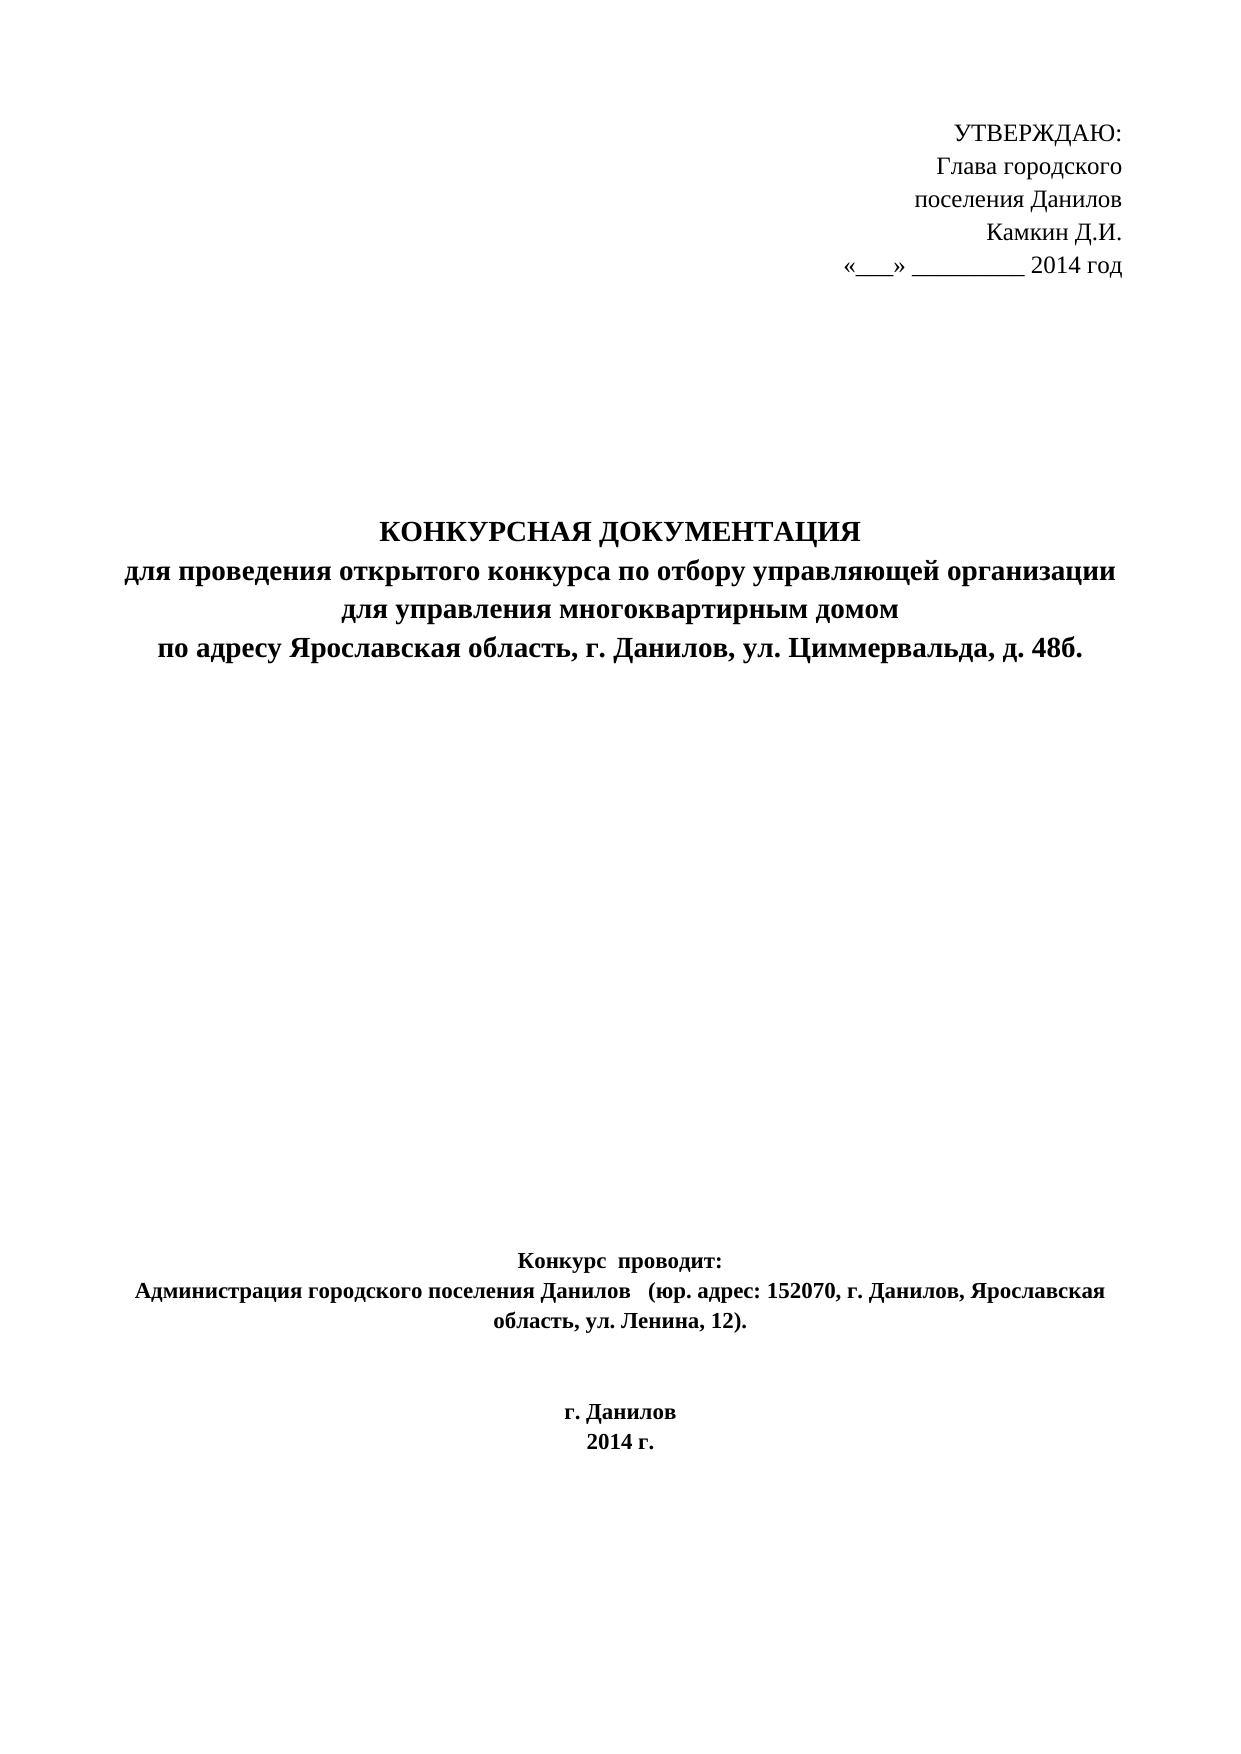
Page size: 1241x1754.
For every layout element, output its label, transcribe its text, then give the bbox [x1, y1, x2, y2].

text Администрация городского поселения Данилов (юр. адрес: 152070, г. Данилов, Ярославская область, ул. Ленина, 12). [118, 1277, 1122, 1333]
text КОНКУРСНАЯ ДОКУМЕНТАЦИЯ [118, 514, 1122, 548]
text Конкурс проводит: [118, 1247, 1122, 1273]
text поселения Данилов [723, 184, 1122, 213]
text для проведения открытого конкурса по отбору управляющей организации для управления многоквартирным домом [118, 553, 1122, 625]
text «___» _________ 2014 год [118, 250, 1122, 279]
text 2014 г. [118, 1428, 1122, 1454]
text по адресу Ярославская область, г. Данилов, ул. Циммервальда, д. 48б. [118, 630, 1122, 664]
text Камкин Д.И. [723, 217, 1122, 246]
text Глава городского [723, 151, 1122, 180]
text УТВЕРЖДАЮ: [723, 118, 1122, 147]
text г. Данилов [118, 1398, 1122, 1424]
